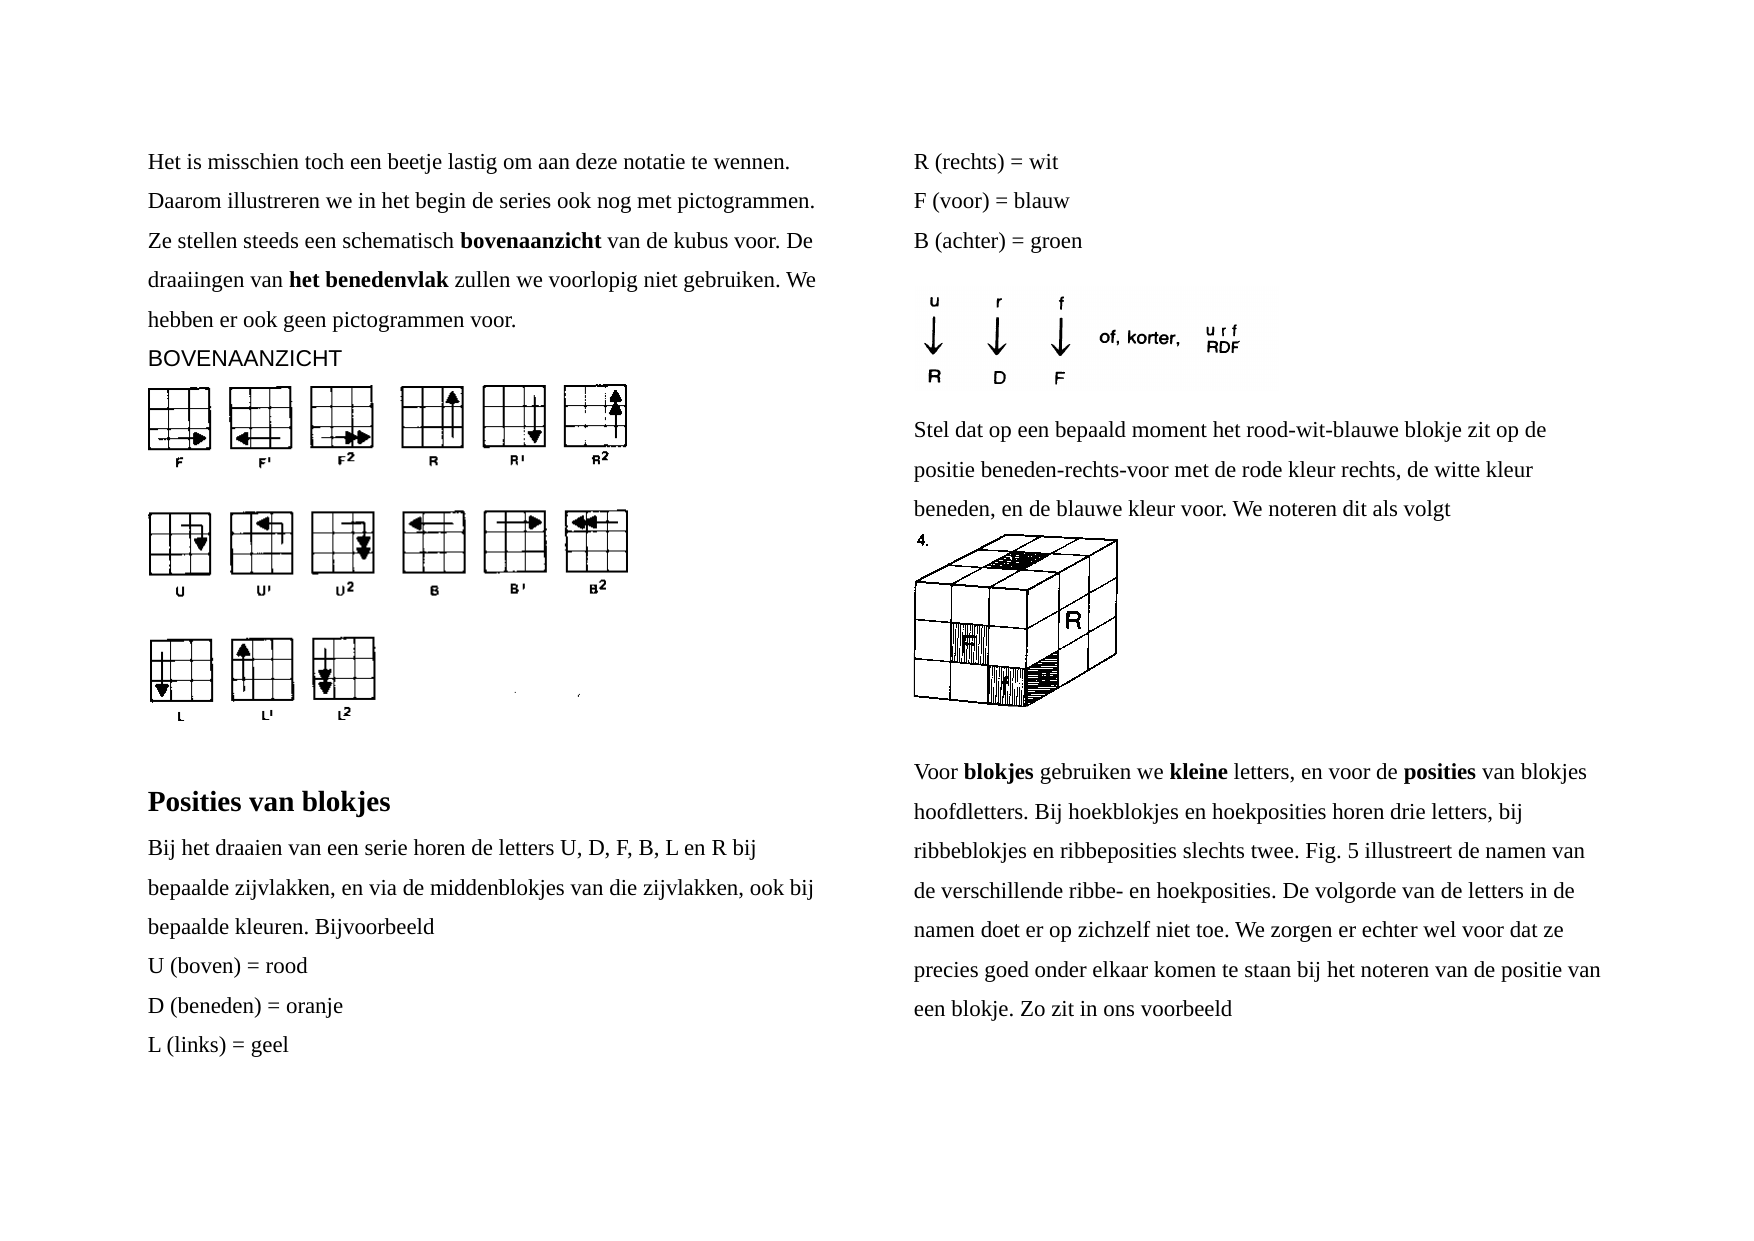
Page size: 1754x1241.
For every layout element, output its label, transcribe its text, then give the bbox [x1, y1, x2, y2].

text F (voor) = blauw [914, 187, 1606, 213]
text B (achter) = groen [914, 227, 1606, 253]
text Het is misschien toch een beetje lastig om aan deze notatie te wennen. Daarom illustreren we in het begin de series ook nog met pictogrammen. Ze stellen steeds een schematisch bovenaanzicht van de kubus voor. De draaiingen van het benedenvlak zullen we voorlopig niet gebruiken. We hebben er ook geen pictogrammen voor. [148, 148, 840, 332]
subtitle Posities van blokjes [148, 784, 840, 817]
picture [147, 384, 629, 722]
picture [914, 286, 1279, 391]
text Bij het draaien van een serie horen de letters U, D, F, B, L en R bij bepaalde zijvlakken, en via de middenblokjes van die zijvlakken, ook bij bepaalde kleuren. Bijvoorbeeld [148, 834, 840, 939]
text Voor blokjes gebruiken we kleine letters, en voor de posities van blokjes hoofdletters. Bij hoekblokjes en hoekposities horen drie letters, bij ribbeblokjes en ribbeposities slechts twee. Fig. 5 illustreert de namen van de verschillende ribbe- en hoekposities. De volgorde van de letters in de namen doet er op zichzelf niet toe. We zorgen er echter wel voor dat ze precies goed onder elkaar komen te staan bij het noteren van de positie van een blokje. Zo zit in ons voorbeeld [914, 758, 1606, 1021]
picture [913, 534, 1119, 707]
text D (beneden) = oranje [148, 992, 840, 1018]
text Stel dat op een bepaald moment het rood-wit-blauwe blokje zit op de positie beneden-rechts-voor met de rode kleur rechts, de witte kleur beneden, en de blauwe kleur voor. We noteren dit als volgt [914, 266, 1606, 522]
text BOVENAANZICHT [148, 345, 840, 371]
text U (boven) = rood [148, 952, 840, 979]
text L (links) = geel [148, 1031, 840, 1058]
text R (rechts) = wit [914, 148, 1606, 174]
